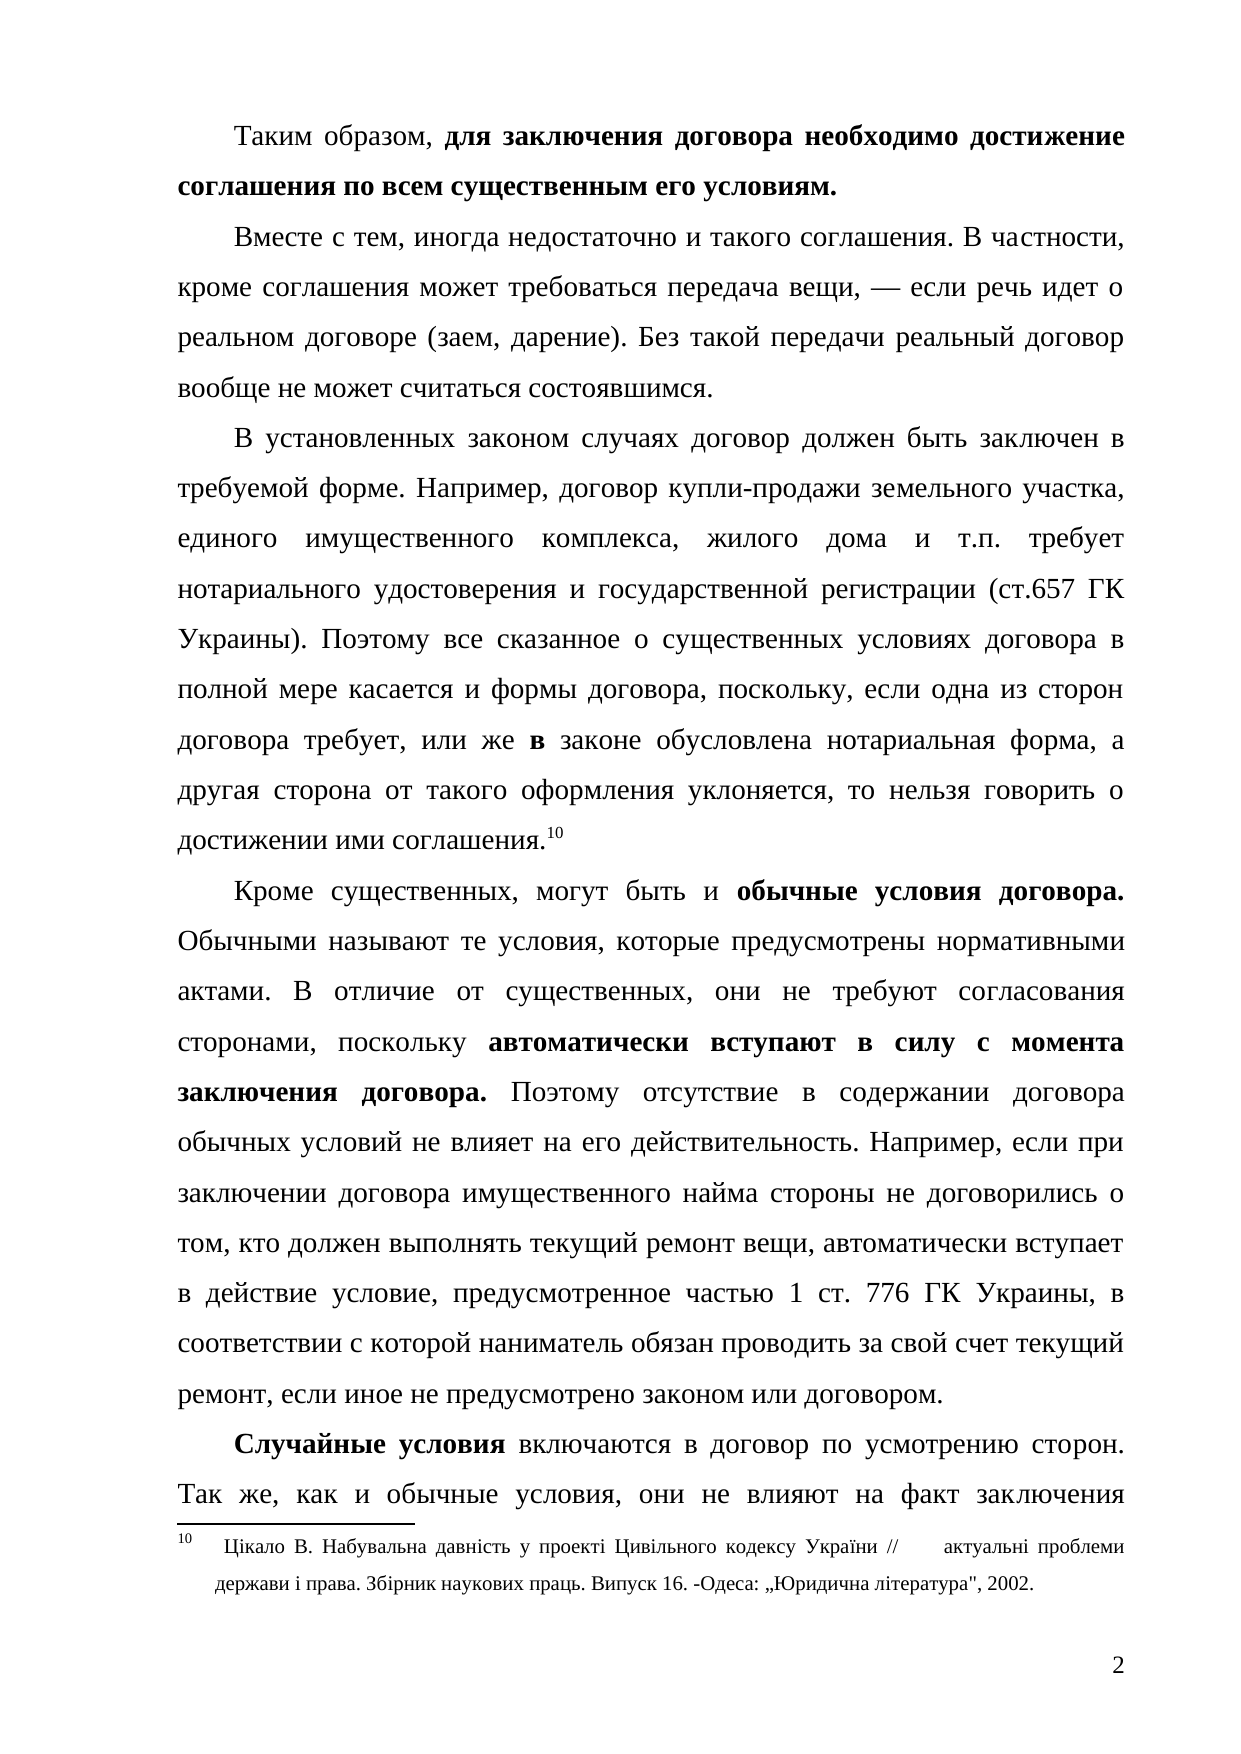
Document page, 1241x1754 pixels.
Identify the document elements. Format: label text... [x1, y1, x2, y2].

text Вместе с тем, иногда недостаточно и такого соглашения. В частности, кроме соглашения может требоваться передача вещи, — если речь идет о реальном договоре (заем, дарение). Без такой передачи реальный договор вообще не может считаться состоявшимся. [177, 219, 1125, 403]
text Таким образом, для заключения договора необходимо достижение соглашения по всем существенным его условиям. [177, 118, 1125, 202]
text В установленных законом случаях договор должен быть заключен в требуемой форме. Например, договор купли-продажи земельного участка, единого имущественного комплекса, жилого дома и т.п. требует нотариального удостоверения и государственной регистрации (ст.657 ГК Украины). Поэтому все сказанное о существенных условиях договора в полной мере касается и формы договора, поскольку, если одна из сторон договора требует, или же в законе обусловлена нотариальная форма, а другая сторона от такого оформления уклоняется, то нельзя говорить о достижении ими соглашения. [177, 420, 1125, 856]
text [177, 1426, 1125, 1510]
text Кроме существенных, могут быть и обычные условия договора. Обычными называют те условия, которые предусмотрены нормативными актами. В отличие от существенных, они не требуют согласования сторонами, поскольку автоматически вступают в силу с момента заключения договора. Поэтому отсутствие в содержании договора обычных условий не влияет на его действительность. Например, если при заключении договора имущественного найма стороны не договорились о том, кто должен выполнять текущий ремонт вещи, автоматически вступает в действие условие, предусмотренное частью 1 ст. 776 ГК Украины, в соответствии с которой наниматель обязан проводить за свой счет текущий ремонт, если иное не предусмотрено законом или договором. [177, 873, 1125, 1409]
